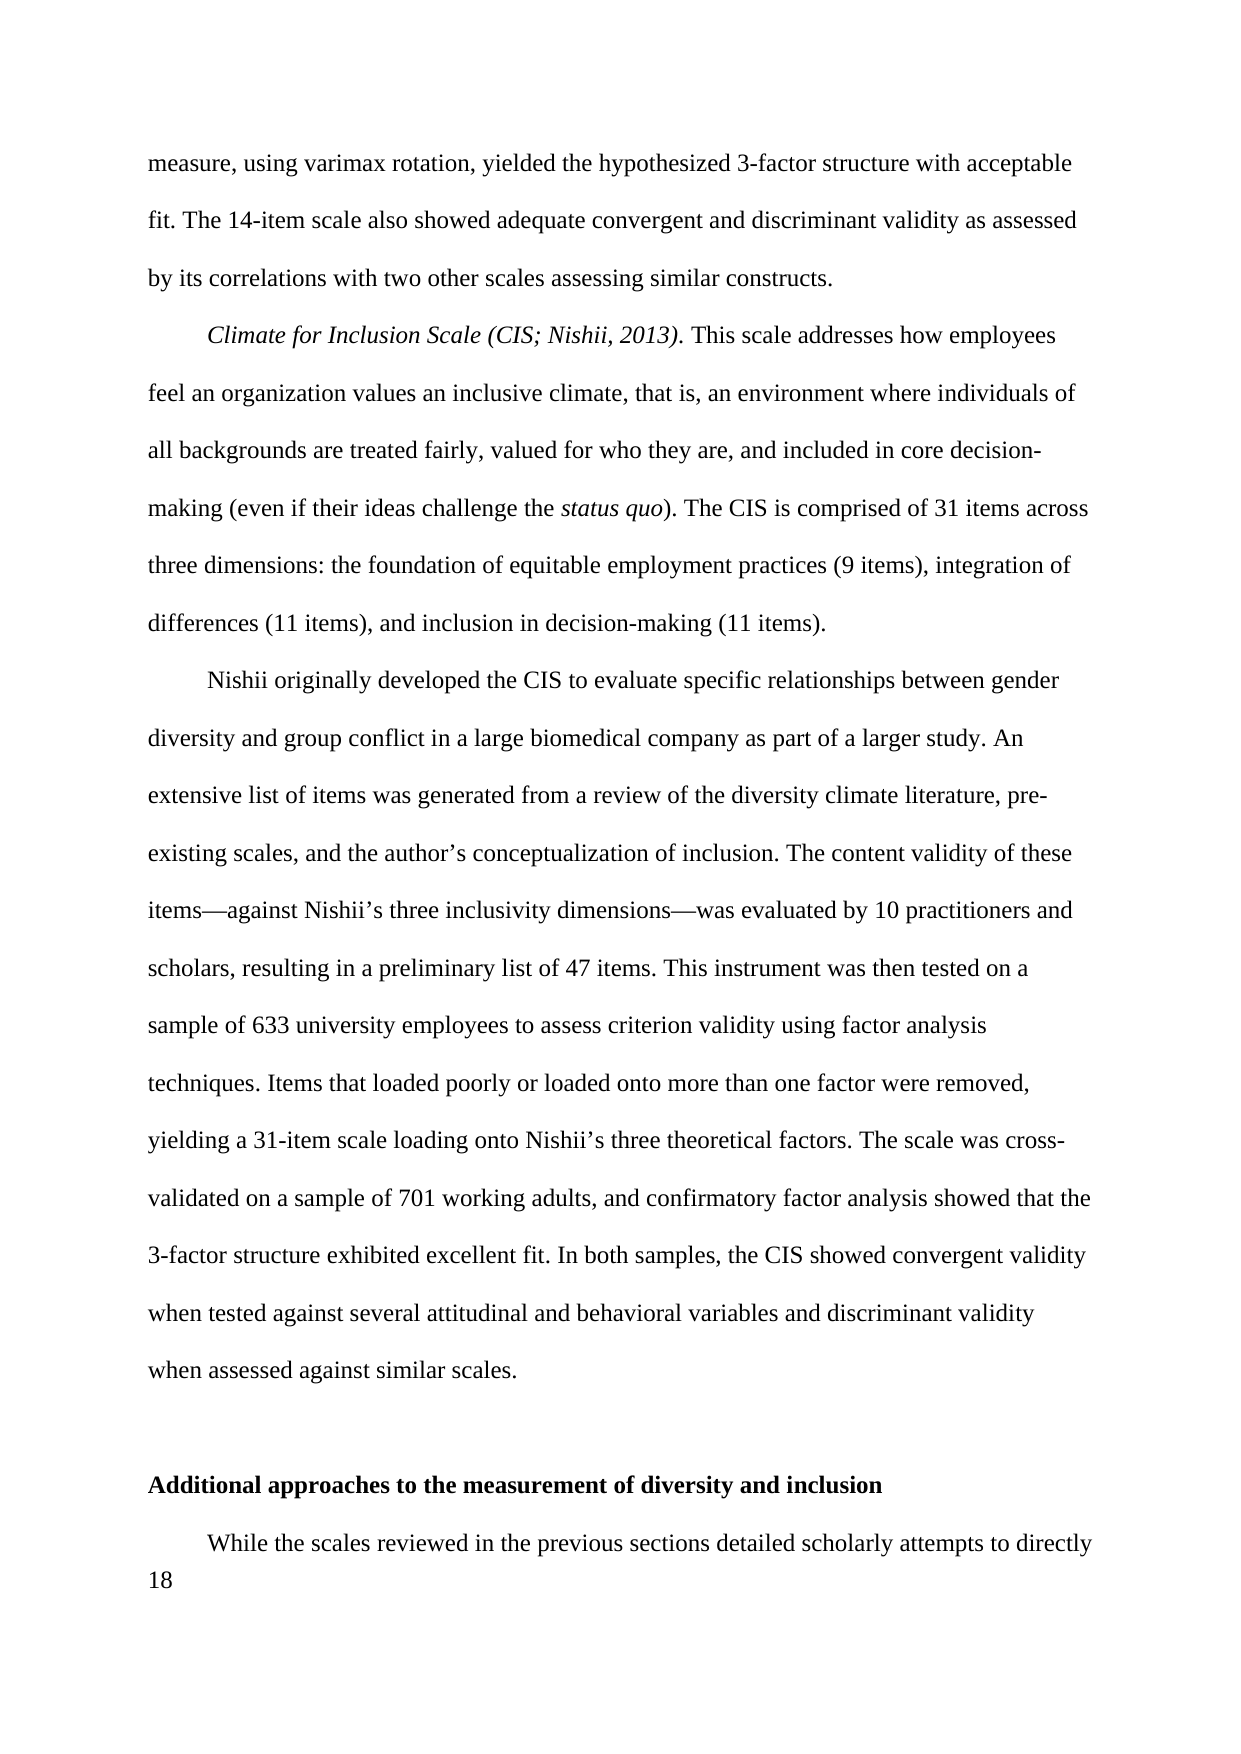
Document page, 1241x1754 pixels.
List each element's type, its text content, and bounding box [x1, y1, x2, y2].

subtitle Climate for Inclusion Scale (CIS; Nishii, 2013). This scale addresses how employees feel an organization values an inclusive climate, that is, an environment where individuals of all backgrounds are treated fairly, valued for who they are, and included in core decision-making (even if their ideas challenge the status quo). The CIS is comprised of 31 items across three dimensions: the foundation of equitable employment practices (9 items), integration of differences (11 items), and inclusion in decision-making (11 items). [148, 320, 1092, 636]
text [148, 148, 1092, 291]
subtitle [148, 1528, 1092, 1556]
subtitle Additional approaches to the measurement of diversity and inclusion [148, 1470, 1092, 1499]
text Nishii originally developed the CIS to evaluate specific relationships between gender diversity and group conflict in a large biomedical company as part of a larger study. An extensive list of items was generated from a review of the diversity climate literature, pre-existing scales, and the author’s conceptualization of inclusion. The content validity of these items—against Nishii’s three inclusivity dimensions—was evaluated by 10 practitioners and scholars, resulting in a preliminary list of 47 items. This instrument was then tested on a sample of 633 university employees to assess criterion validity using factor analysis techniques. Items that loaded poorly or loaded onto more than one factor were removed, yielding a 31-item scale loading onto Nishii’s three theoretical factors. The scale was cross-validated on a sample of 701 working adults, and confirmatory factor analysis showed that the 3-factor structure exhibited excellent fit. In both samples, the CIS showed convergent validity when tested against several attitudinal and behavioral variables and discriminant validity when assessed against similar scales. [148, 665, 1092, 1384]
